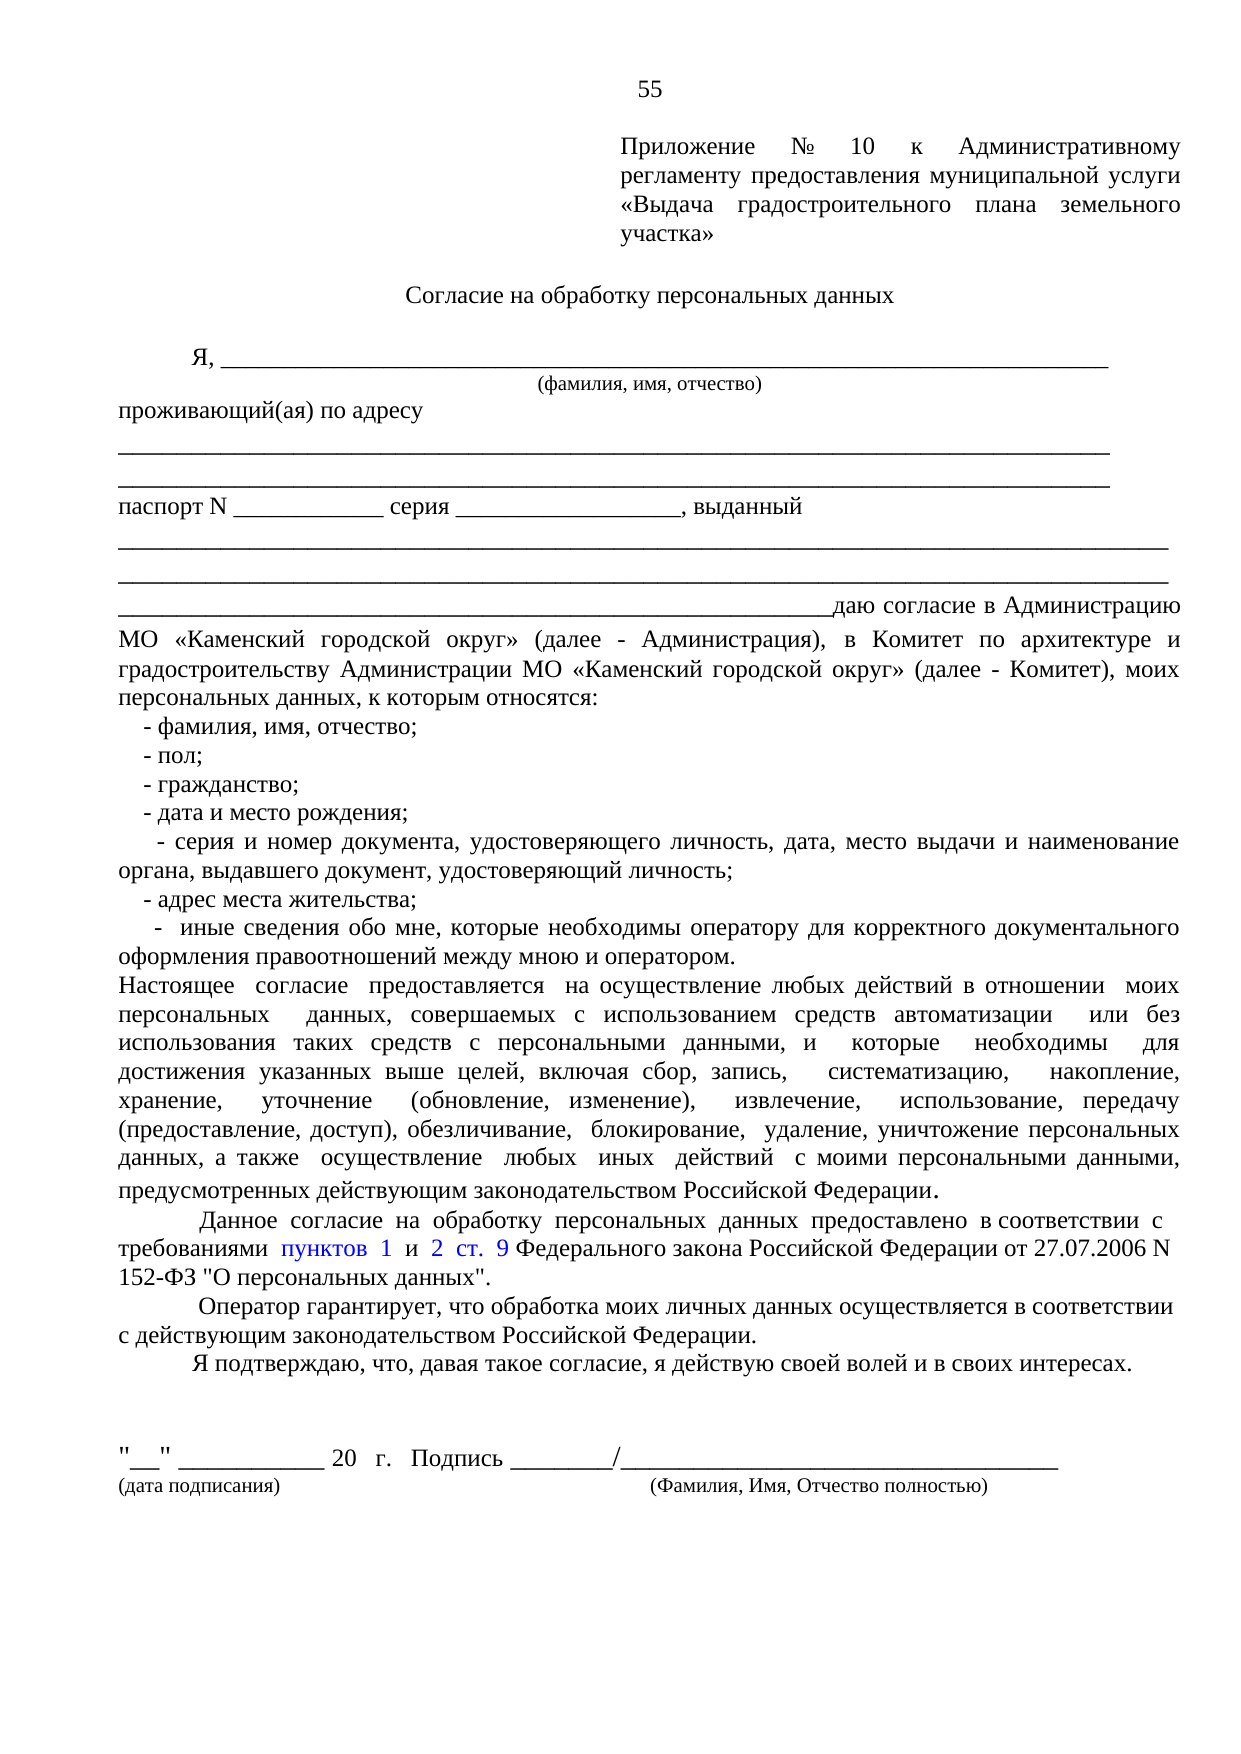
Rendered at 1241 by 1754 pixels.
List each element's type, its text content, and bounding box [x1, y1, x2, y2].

text "__" __________ 20 г. Подпись _______/______________________________ [118, 1439, 1181, 1473]
text ________________________________________________________________________ [118, 553, 1181, 587]
text паспорт N ____________ серия __________________, выданный ________________________________________________________________________ [118, 491, 1181, 553]
text (фамилия, имя, отчество) [118, 371, 1181, 395]
text Оператор гарантирует, что обработка моих личных данных осуществляется в соответствии с действующим законодательством Российской Федерации. [118, 1291, 1181, 1348]
text Я подтверждаю, что, давая такое согласие, я действую своей волей и в своих интересах. [118, 1348, 1181, 1377]
text Настоящее согласие предоставляется на осуществление любых действий в отношении моих персональных данных, совершаемых с использованием средств автоматизации или без использования таких средств с персональными данными, и которые необходимы для достижения указанных выше целей, включая сбор, запись, систематизацию, накопление, хранение, уточнение (обновление, изменение), извлечение, использование, передачу (предоставление, доступ), обезличивание, блокирование, удаление, уничтожение персональных данных, а также осуществление любых иных действий с моими персональными данными, предусмотренных действующим законодательством Российской Федерации. [118, 970, 1181, 1205]
text - серия и номер документа, удостоверяющего личность, дата, место выдачи и наименование органа, выдавшего документ, удостоверяющий личность; [118, 826, 1181, 884]
text - иные сведения обо мне, которые необходимы оператору для корректного документального оформления правоотношений между мною и оператором. [118, 912, 1181, 970]
text Данное согласие на обработку персональных данных предоставлено в соответствии с требованиями пунктов 1 и 2 ст. 9 Федерального закона Российской Федерации от 27.07.2006 N 152-ФЗ "О персональных данных". [118, 1205, 1181, 1291]
text - адрес места жительства; [118, 884, 1181, 912]
text Я, _______________________________________________________________________ [118, 342, 1181, 371]
text Приложение № 10 к Административному регламенту предоставления муниципальной услуги «Выдача градостроительного плана земельного участка» [620, 131, 1181, 246]
text - гражданство; [118, 769, 1181, 797]
text _________________________________________________даю согласие в Администрацию МО «Каменский городской округ» (далее - Администрация), в Комитет по архитектуре и градостроительству Администрации МО «Каменский городской округ» (далее - Комитет), моих персональных данных, к которым относятся: [118, 587, 1181, 711]
text проживающий(ая) по адресу ____________________________________________________________________ [118, 395, 1181, 457]
text Согласие на обработку персональных данных [118, 280, 1181, 309]
text - дата и место рождения; [118, 797, 1181, 826]
text (дата подписания) (Фамилия, Имя, Отчество полностью) [118, 1473, 1181, 1497]
text - фамилия, имя, отчество; [118, 711, 1181, 740]
text - пол; [118, 740, 1181, 769]
text ____________________________________________________________________ [118, 457, 1181, 491]
